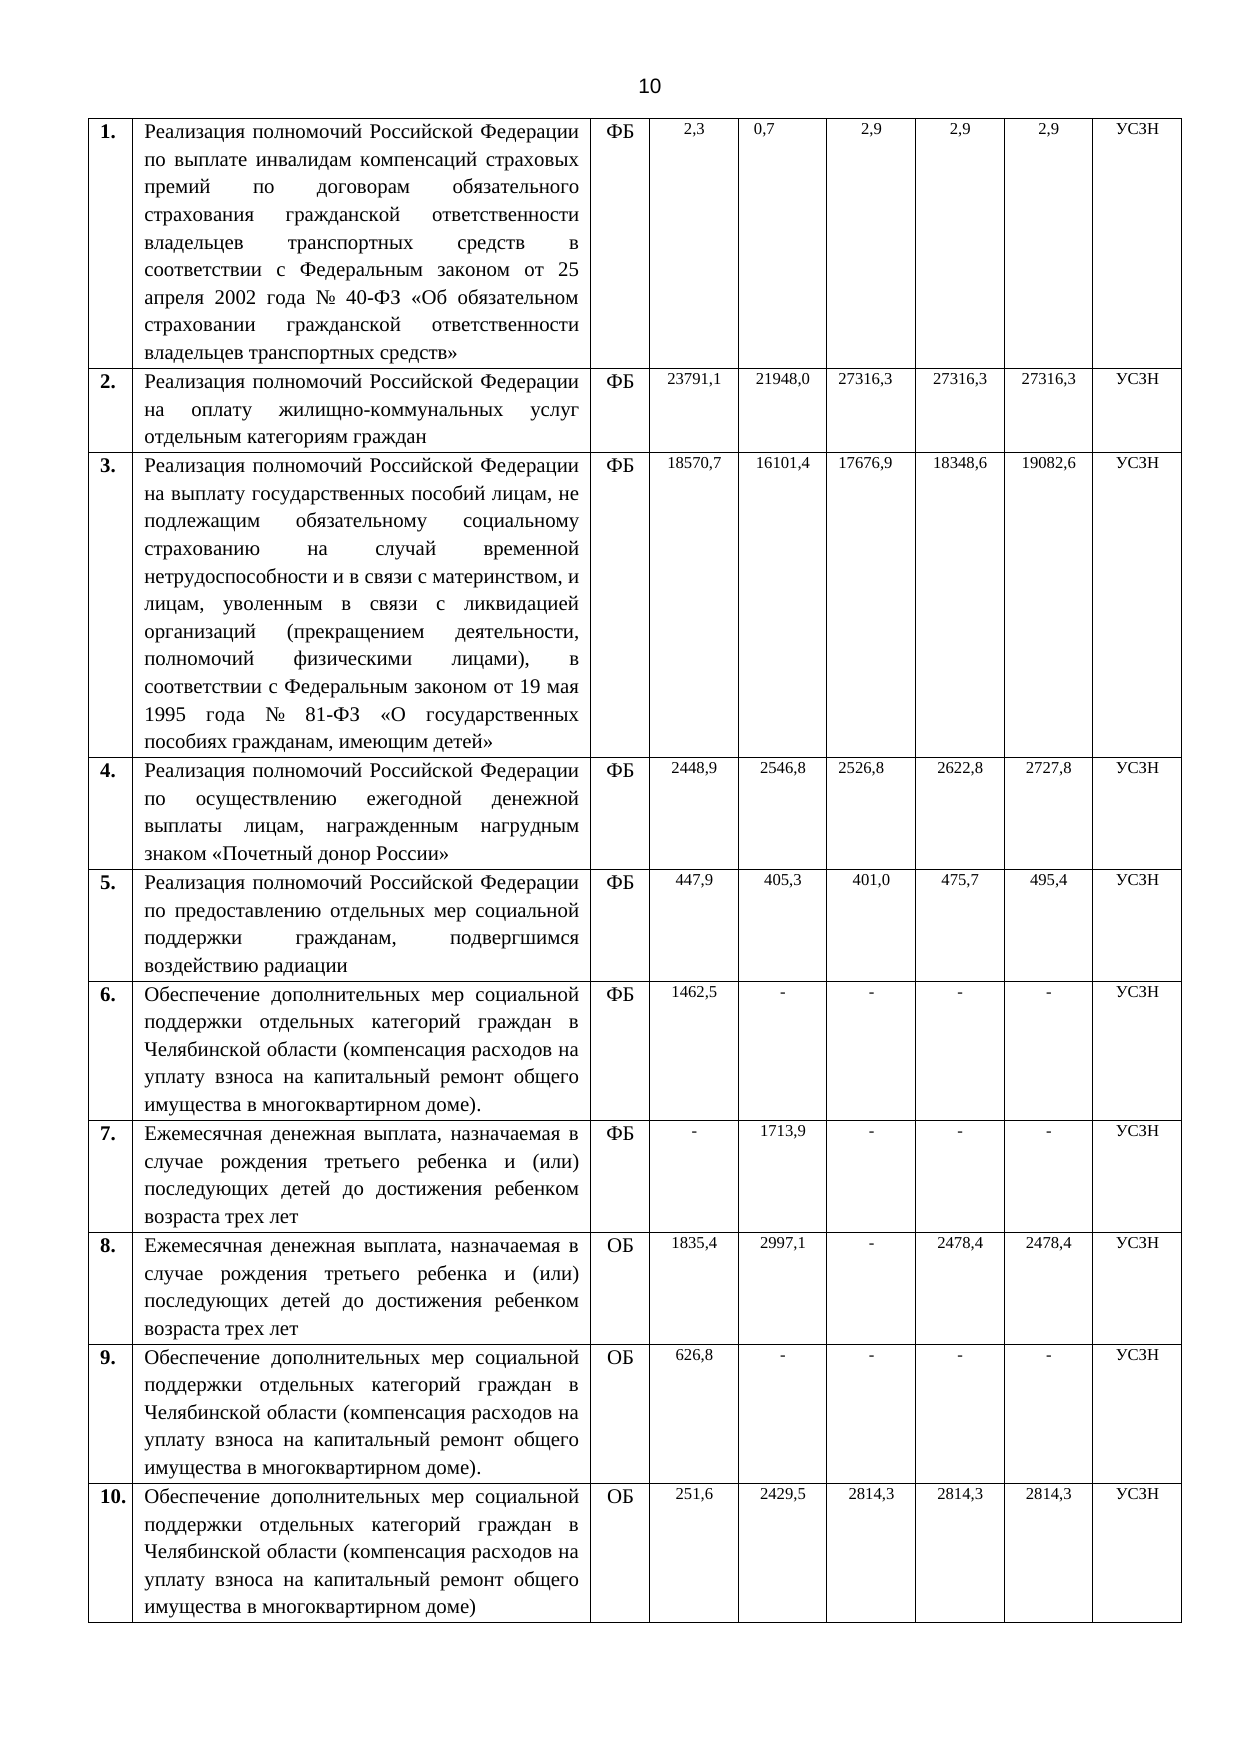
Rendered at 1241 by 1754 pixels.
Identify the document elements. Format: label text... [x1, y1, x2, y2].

table_cell 2814,3 [827, 1484, 915, 1622]
table_cell 2526,8 [827, 758, 915, 869]
table_cell 405,3 [739, 870, 826, 981]
table_cell - [1005, 982, 1092, 1120]
table_cell - [916, 1345, 1004, 1483]
table_cell УСЗН [1093, 1345, 1181, 1483]
table_cell [89, 453, 132, 757]
table_cell 2448,9 [650, 758, 738, 869]
table_cell [89, 1345, 132, 1483]
table_cell 626,8 [650, 1345, 738, 1483]
table_cell ФБ [591, 369, 649, 452]
table_cell 401,0 [827, 870, 915, 981]
table_cell Реализация полномочий Российской Федерации на оплату жилищно-коммунальных услуг отдельным категориям граждан [133, 369, 590, 452]
table_cell 447,9 [650, 870, 738, 981]
table_cell 2546,8 [739, 758, 826, 869]
table_cell 2429,5 [739, 1484, 826, 1622]
table_cell 2997,1 [739, 1233, 826, 1343]
table_cell [89, 369, 132, 452]
table_cell 27316,3 [1005, 369, 1092, 452]
table_cell Обеспечение дополнительных мер социальной поддержки отдельных категорий граждан в Челябинской области (компенсация расходов на уплату взноса на капитальный ремонт общего имущества в многоквартирном доме) [133, 1484, 590, 1622]
table_cell ФБ [591, 453, 649, 757]
table_cell [89, 1121, 132, 1232]
table_cell 1713,9 [739, 1121, 826, 1232]
table_cell ФБ [591, 119, 649, 368]
table_cell 0,7 [739, 119, 826, 368]
table_cell Обеспечение дополнительных мер социальной поддержки отдельных категорий граждан в Челябинской области (компенсация расходов на уплату взноса на капитальный ремонт общего имущества в многоквартирном доме). [133, 982, 590, 1120]
table_cell УСЗН [1093, 453, 1181, 757]
table_cell 251,6 [650, 1484, 738, 1622]
table_cell 2478,4 [1005, 1233, 1092, 1343]
table_cell Обеспечение дополнительных мер социальной поддержки отдельных категорий граждан в Челябинской области (компенсация расходов на уплату взноса на капитальный ремонт общего имущества в многоквартирном доме). [133, 1345, 590, 1483]
table_cell [89, 119, 132, 368]
table_cell ОБ [591, 1484, 649, 1622]
table_cell 1462,5 [650, 982, 738, 1120]
table_cell 27316,3 [827, 369, 915, 452]
table_cell 18348,6 [916, 453, 1004, 757]
table_cell [89, 1233, 132, 1343]
table_cell ФБ [591, 870, 649, 981]
table_cell Реализация полномочий Российской Федерации на выплату государственных пособий лицам, не подлежащим обязательному социальному страхованию на случай временной нетрудоспособности и в связи с материнством, и лицам, уволенным в связи с ликвидацией организаций (прекращением деятельности, полномочий физическими лицами), в соответствии с Федеральным законом от 19 мая 1995 года № 81-ФЗ «О государственных пособиях гражданам, имеющим детей» [133, 453, 590, 757]
table_cell УСЗН [1093, 1233, 1181, 1343]
table_cell 27316,3 [916, 369, 1004, 452]
table_cell ОБ [591, 1345, 649, 1483]
table_cell 2727,8 [1005, 758, 1092, 869]
table_cell 2814,3 [1005, 1484, 1092, 1622]
table_cell - [1005, 1121, 1092, 1232]
table_cell 1835,4 [650, 1233, 738, 1343]
table_cell 495,4 [1005, 870, 1092, 981]
table_cell 2,9 [1005, 119, 1092, 368]
table_cell 18570,7 [650, 453, 738, 757]
table_cell 2478,4 [916, 1233, 1004, 1343]
table_cell 19082,6 [1005, 453, 1092, 757]
table_cell Реализация полномочий Российской Федерации по осуществлению ежегодной денежной выплаты лицам, награжденным нагрудным знаком «Почетный донор России» [133, 758, 590, 869]
table_cell [89, 870, 132, 981]
table_cell ФБ [591, 758, 649, 869]
table_cell УСЗН [1093, 758, 1181, 869]
table_cell Ежемесячная денежная выплата, назначаемая в случае рождения третьего ребенка и (или) последующих детей до достижения ребенком возраста трех лет [133, 1121, 590, 1232]
table_cell 17676,9 [827, 453, 915, 757]
table_cell - [827, 1233, 915, 1343]
table_cell [89, 982, 132, 1120]
table_cell 16101,4 [739, 453, 826, 757]
table_cell Реализация полномочий Российской Федерации по предоставлению отдельных мер социальной поддержки гражданам, подвергшимся воздействию радиации [133, 870, 590, 981]
table_cell [89, 1484, 132, 1622]
table_cell УСЗН [1093, 369, 1181, 452]
table_cell УСЗН [1093, 119, 1181, 368]
table_cell УСЗН [1093, 1121, 1181, 1232]
table_cell УСЗН [1093, 870, 1181, 981]
table_cell 475,7 [916, 870, 1004, 981]
table_cell ФБ [591, 1121, 649, 1232]
table_cell ОБ [591, 1233, 649, 1343]
table_cell - [650, 1121, 738, 1232]
table_cell 2,3 [650, 119, 738, 368]
table_cell ФБ [591, 982, 649, 1120]
table_cell 2622,8 [916, 758, 1004, 869]
table_cell Ежемесячная денежная выплата, назначаемая в случае рождения третьего ребенка и (или) последующих детей до достижения ребенком возраста трех лет [133, 1233, 590, 1343]
table_cell 2814,3 [916, 1484, 1004, 1622]
table_cell - [827, 1345, 915, 1483]
table_cell - [827, 1121, 915, 1232]
table_cell 23791,1 [650, 369, 738, 452]
table_cell - [827, 982, 915, 1120]
table_cell - [916, 1121, 1004, 1232]
table_cell - [739, 982, 826, 1120]
table_cell - [916, 982, 1004, 1120]
table_cell УСЗН [1093, 982, 1181, 1120]
table_cell УСЗН [1093, 1484, 1181, 1622]
table_cell 2,9 [827, 119, 915, 368]
table_cell 2,9 [916, 119, 1004, 368]
table_cell - [739, 1345, 826, 1483]
table_cell Реализация полномочий Российской Федерации по выплате инвалидам компенсаций страховых премий по договорам обязательного страхования гражданской ответственности владельцев транспортных средств в соответствии с Федеральным законом от 25 апреля 2002 года № 40-ФЗ «Об обязательном страховании гражданской ответственности владельцев транспортных средств» [133, 119, 590, 368]
table_cell [89, 758, 132, 869]
table_cell 21948,0 [739, 369, 826, 452]
table_cell - [1005, 1345, 1092, 1483]
